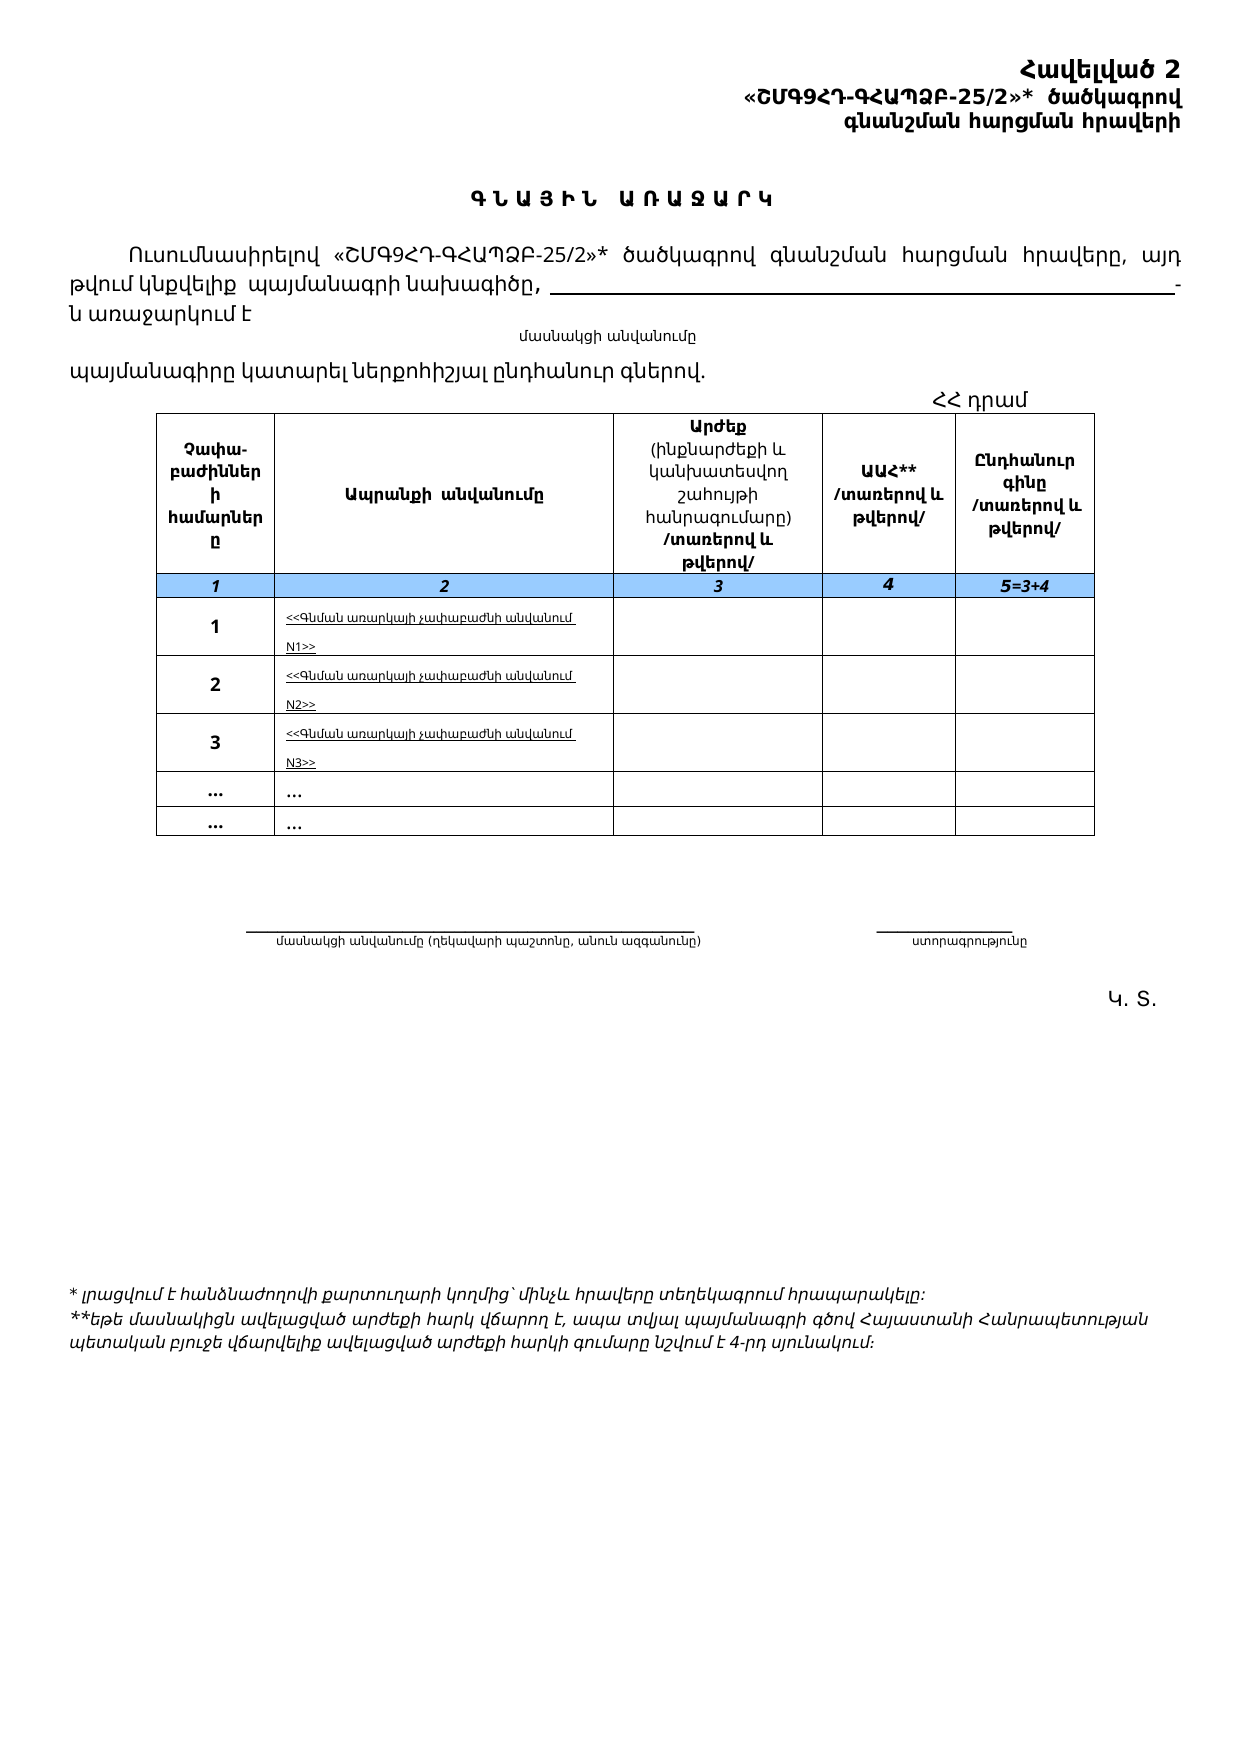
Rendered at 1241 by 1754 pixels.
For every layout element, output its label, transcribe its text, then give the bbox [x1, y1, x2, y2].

table_cell 3 [157, 714, 274, 771]
table_cell <<Գնման առարկայի չափաբաժնի անվանում N3>> [275, 714, 613, 771]
table_cell [956, 598, 1094, 655]
table_cell [823, 656, 955, 713]
table_cell 1 [157, 598, 274, 655]
text «ՇՄԳ9ՀԴ-ԳՀԱՊՁԲ-25/2»* ծածկագրով [69, 85, 1181, 109]
table_cell <<Գնման առարկայի չափաբաժնի անվանում N2>> [275, 656, 613, 713]
table_header Արժեք (ինքնարժեքի և կանխատեսվող շահույթի հանրագումարը) /տառերով և թվերով/ [614, 414, 822, 573]
table_cell [614, 598, 822, 655]
table_cell [823, 807, 955, 835]
table_cell [956, 807, 1094, 835]
text Գ Ն Ա Յ Ի Ն Ա Ռ Ա Ջ Ա Ր Կ [62, 187, 1181, 211]
table_cell [614, 807, 822, 835]
table_cell 1 [157, 574, 274, 597]
table_header ԱԱՀ** /տառերով և թվերով/ [823, 414, 955, 573]
text ___________________________________________ _____________ [144, 909, 1181, 934]
table_cell [823, 598, 955, 655]
table_cell [614, 772, 822, 806]
table_cell ... [275, 772, 613, 806]
text ՀՀ դրամ [69, 385, 1181, 413]
table_cell ... [275, 807, 613, 835]
table_cell 2 [157, 656, 274, 713]
text մասնակցի անվանումը [69, 327, 1181, 356]
table_cell … [157, 807, 274, 835]
table_cell [614, 656, 822, 713]
table_header Ապրանքի անվանումը [275, 414, 613, 573]
text Ուսումնասիրելով «ՇՄԳ9ՀԴ-ԳՀԱՊՁԲ-25/2»* ծածկագրով գնանշման հարցման հրավերը, այդ թվում կնքվելիք պայմանագրի նախագիծը, -ն առաջարկում է [69, 240, 1181, 327]
text **եթե մասնակիցն ավելացված արժեքի հարկ վճարող է, ապա տվյալ պայմանագրի գծով Հայաստանի Հանրապետության պետական բյուջե վճարվելիք ավելացված արժեքի հարկի գումարը նշվում է 4-րդ սյունակում։ [69, 1305, 1149, 1353]
table_cell [956, 656, 1094, 713]
table_header Ընդհանուր գինը /տառերով և թվերով/ [956, 414, 1094, 573]
table_cell <<Գնման առարկայի չափաբաժնի անվանում N1>> [275, 598, 613, 655]
text գնանշման հարցման հրավերի [69, 109, 1181, 133]
text Հավելված 2 [69, 56, 1181, 85]
text պայմանագիրը կատարել ներքոհիշյալ ընդհանուր գներով. [69, 356, 1181, 385]
table_cell [823, 772, 955, 806]
text մասնակցի անվանումը (ղեկավարի պաշտոնը, անուն ազգանունը) ստորագրությունը [69, 934, 1181, 958]
text * լրացվում է հանձնաժողովի քարտուղարի կողմից` մինչև հրավերը տեղեկագրում հրապարակելը: [69, 1282, 1181, 1305]
table_cell 4 [823, 574, 955, 597]
table_cell … [157, 772, 274, 806]
table_cell [956, 714, 1094, 771]
table_cell 5=3+4 [956, 574, 1094, 597]
table_cell [956, 772, 1094, 806]
table_cell 2 [275, 574, 613, 597]
table_cell [823, 714, 955, 771]
table_cell 3 [614, 574, 822, 597]
table_cell [614, 714, 822, 771]
text Կ. Տ. [69, 987, 1181, 1011]
table_header Չափա- բաժինների համարները [157, 414, 274, 573]
